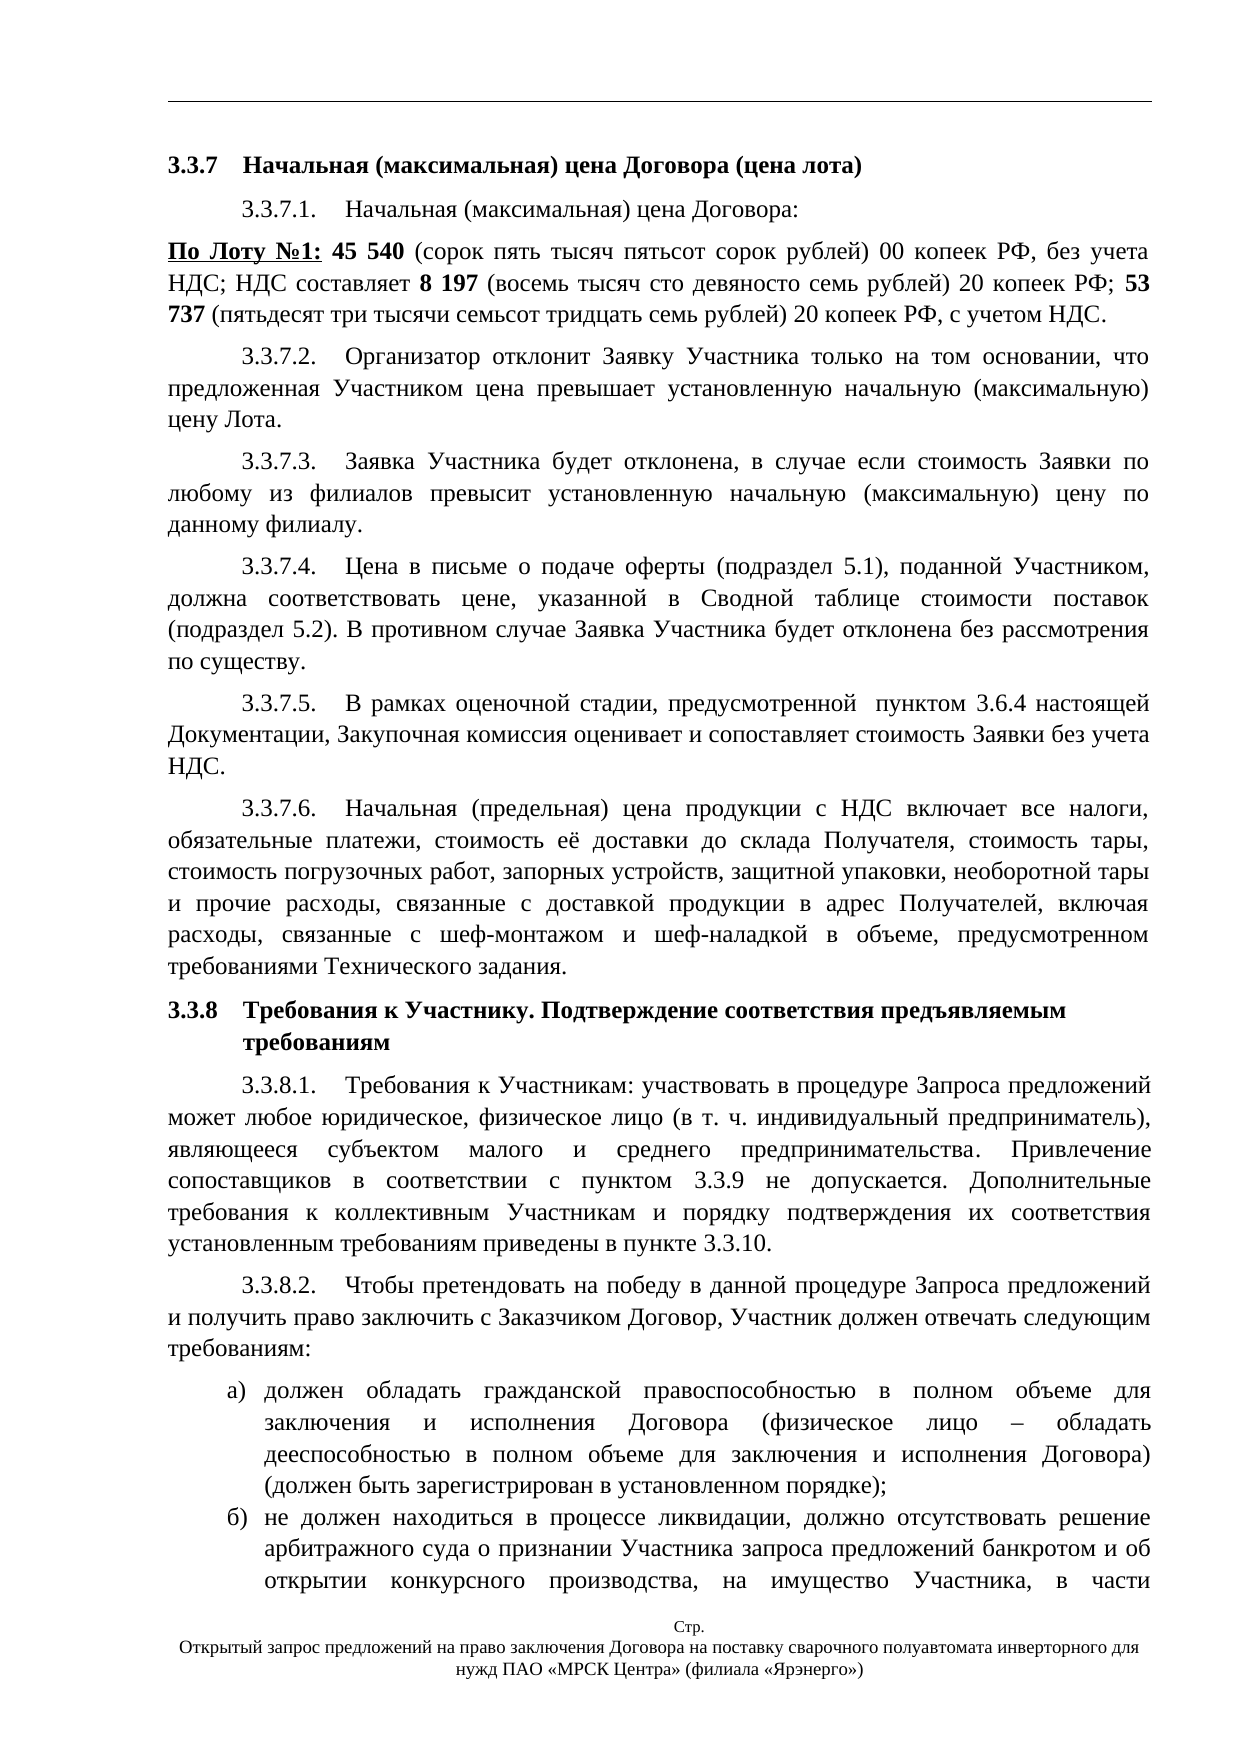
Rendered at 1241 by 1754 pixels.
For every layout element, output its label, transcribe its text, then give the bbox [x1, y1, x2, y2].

list Чтобы претендовать на победу в данной процедуре Запроса предложений и получить право заключить с Заказчиком Договор, Участник должен отвечать следующим требованиям: [168, 1270, 1152, 1362]
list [227, 1502, 1152, 1594]
list Цена в письме о подаче оферты (подраздел 5.1), поданной Участником, должна соответствовать цене, указанной в Сводной таблице стоимости поставок (подраздел 5.2). В противном случае Заявка Участника будет отклонена без рассмотрения по существу. [168, 551, 1150, 675]
list В рамках оценочной стадии, предусмотренной пунктом 3.6.4 настоящей Документации, Закупочная комиссия оценивает и сопоставляет стоимость Заявки без учета НДС. [168, 688, 1150, 780]
list должен обладать гражданской правоспособностью в полном объеме для заключения и исполнения Договора (физическое лицо – обладать дееспособностью в полном объеме для заключения и исполнения Договора) (должен быть зарегистрирован в установленном порядке); [227, 1376, 1152, 1499]
list Заявка Участника будет отклонена, в случае если стоимость Заявки по любому из филиалов превысит установленную начальную (максимальную) цену по данному филиалу. [168, 446, 1150, 538]
list Начальная (предельная) цена продукции с НДС включает все налоги, обязательные платежи, стоимость её доставки до склада Получателя, стоимость тары, стоимость погрузочных работ, запорных устройств, защитной упаковки, необоротной тары и прочие расходы, связанные с доставкой продукции в адрес Получателей, включая расходы, связанные с шеф-монтажом и шеф-наладкой в объеме, предусмотренном требованиями Технического задания. [168, 793, 1150, 980]
subtitle Начальная (максимальная) цена Договора (цена лота) [168, 150, 1152, 179]
subtitle Требования к Участнику. Подтверждение соответствия предъявляемым требованиям [168, 995, 1152, 1055]
list Требования к Участникам: участвовать в процедуре Запроса предложений может любое юридическое, физическое лицо (в т. ч. индивидуальный предприниматель), являющееся субъектом малого и среднего предпринимательства. Привлечение сопоставщиков в соответствии с пунктом 3.3.9 не допускается. Дополнительные требования к коллективным Участникам и порядку подтверждения их соответствия установленным требованиям приведены в пункте 3.3.10. [168, 1071, 1152, 1257]
list Начальная (максимальная) цена Договора: [168, 194, 1150, 223]
list Организатор отклонит Заявку Участника только на том основании, что предложенная Участником цена превышает установленную начальную (максимальную) цену Лота. [168, 341, 1150, 433]
text По Лоту №1: 45 540 (сорок пять тысяч пятьсот сорок рублей) 00 копеек РФ, без учета НДС; НДС составляет 8 197 (восемь тысяч сто девяносто семь рублей) 20 копеек РФ; 53 737 (пятьдесят три тысячи семьсот тридцать семь рублей) 20 копеек РФ, с учетом НДС. [168, 236, 1150, 328]
